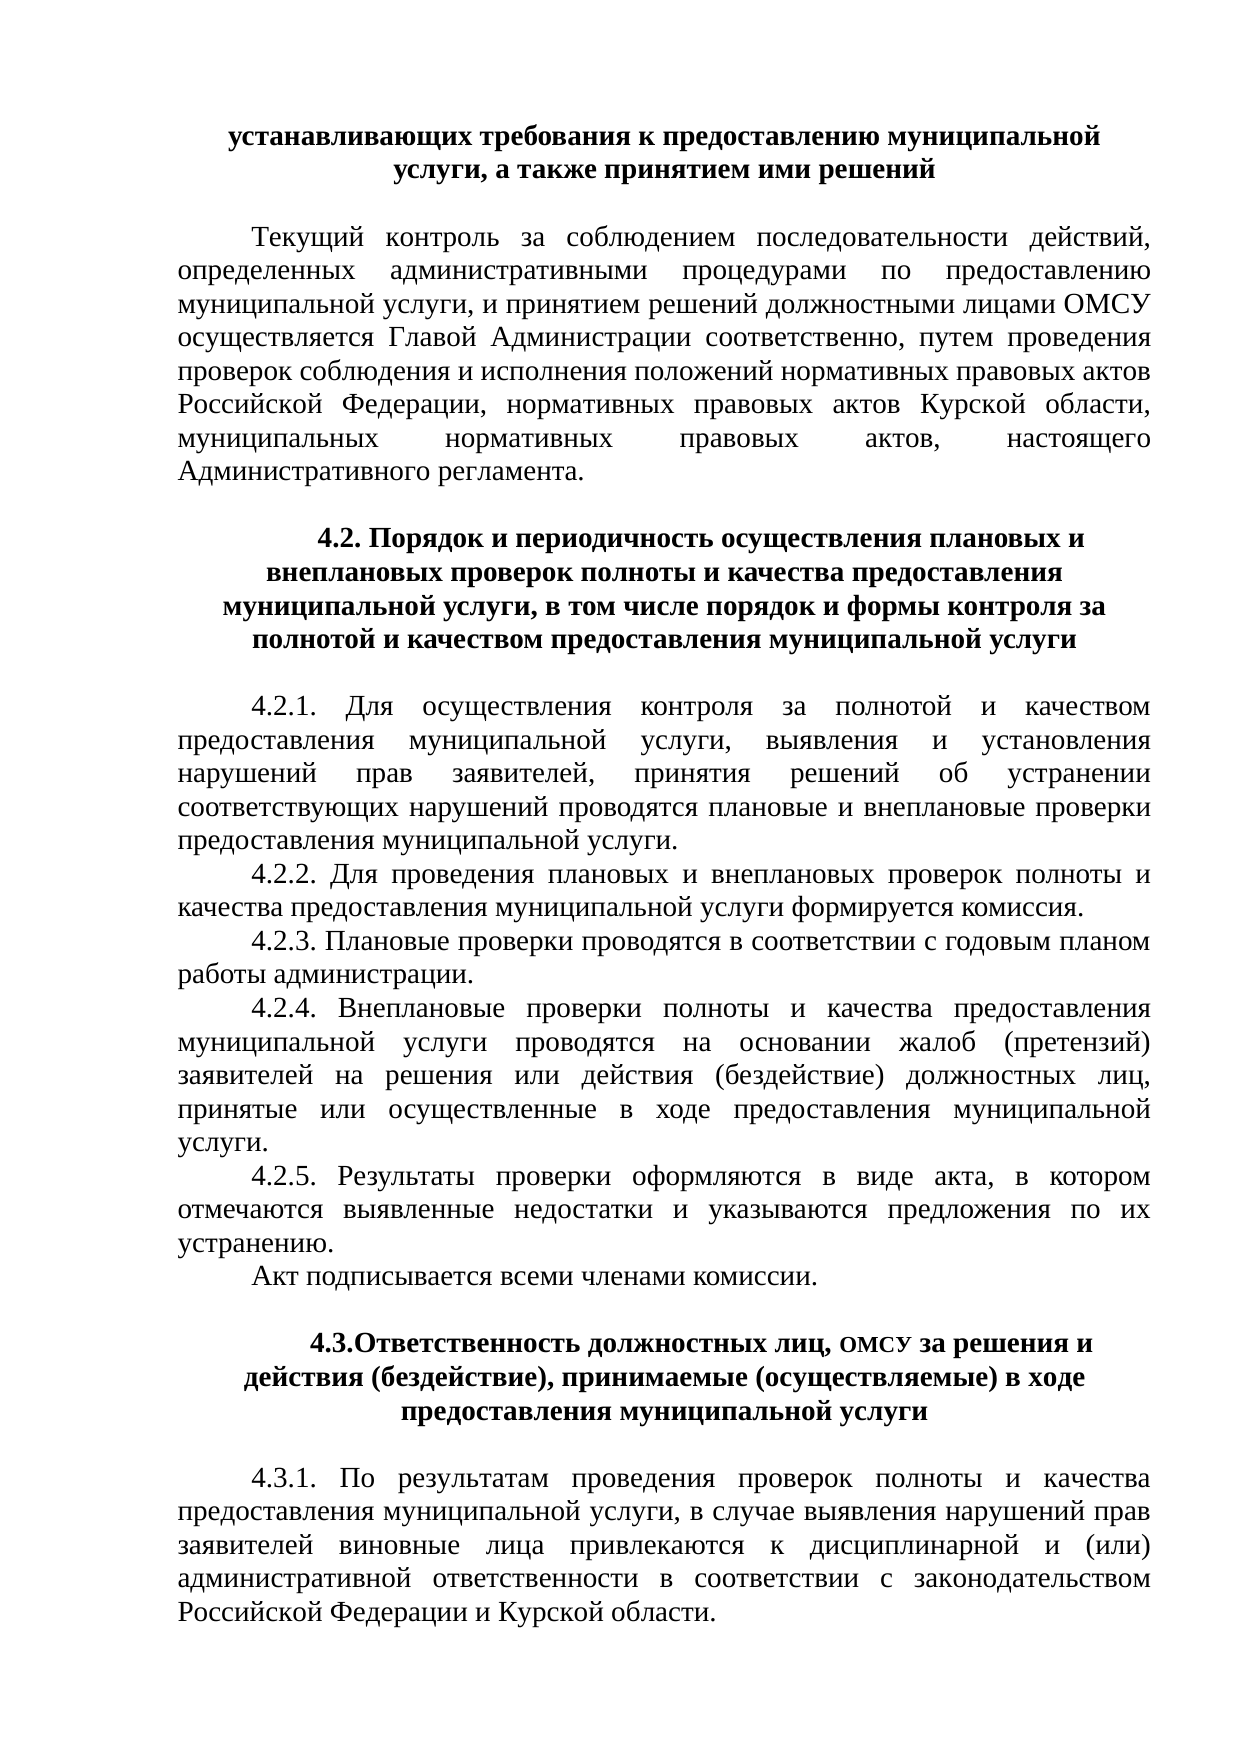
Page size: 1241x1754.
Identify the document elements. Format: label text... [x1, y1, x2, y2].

text 4.2.3. Плановые проверки проводятся в соответствии с годовым планом работы администрации. [177, 923, 1152, 990]
text 4.3.Ответственность должностных лиц, ОМСУ за решения и действия (бездействие), принимаемые (осуществляемые) в ходе предоставления муниципальной услуги [177, 1326, 1152, 1426]
text 4.2.4. Внеплановые проверки полноты и качества предоставления муниципальной услуги проводятся на основании жалоб (претензий) заявителей на решения или действия (бездействие) должностных лиц, принятые или осуществленные в ходе предоставления муниципальной услуги. [177, 990, 1152, 1158]
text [177, 118, 1152, 185]
text 4.3.1. По результатам проведения проверок полноты и качества предоставления муниципальной услуги, в случае выявления нарушений прав заявителей виновные лица привлекаются к дисциплинарной и (или) административной ответственности в соответствии с законодательством Российской Федерации и Курской области. [177, 1460, 1152, 1627]
text Акт подписывается всеми членами комиссии. [177, 1258, 1152, 1292]
text 4.2. Порядок и периодичность осуществления плановых и внеплановых проверок полноты и качества предоставления муниципальной услуги, в том числе порядок и формы контроля за полнотой и качеством предоставления муниципальной услуги [177, 521, 1152, 655]
text 4.2.2. Для проведения плановых и внеплановых проверок полноты и качества предоставления муниципальной услуги формируется комиссия. [177, 856, 1152, 923]
text 4.2.1. Для осуществления контроля за полнотой и качеством предоставления муниципальной услуги, выявления и установления нарушений прав заявителей, принятия решений об устранении соответствующих нарушений проводятся плановые и внеплановые проверки предоставления муниципальной услуги. [177, 688, 1152, 856]
text Текущий контроль за соблюдением последовательности действий, определенных административными процедурами по предоставлению муниципальной услуги, и принятием решений должностными лицами ОМСУ осуществляется Главой Администрации соответственно, путем проведения проверок соблюдения и исполнения положений нормативных правовых актов Российской Федерации, нормативных правовых актов Курской области, муниципальных нормативных правовых актов, настоящего Административного регламента. [177, 219, 1152, 487]
text 4.2.5. Результаты проверки оформляются в виде акта, в котором отмечаются выявленные недостатки и указываются предложения по их устранению. [177, 1158, 1152, 1258]
